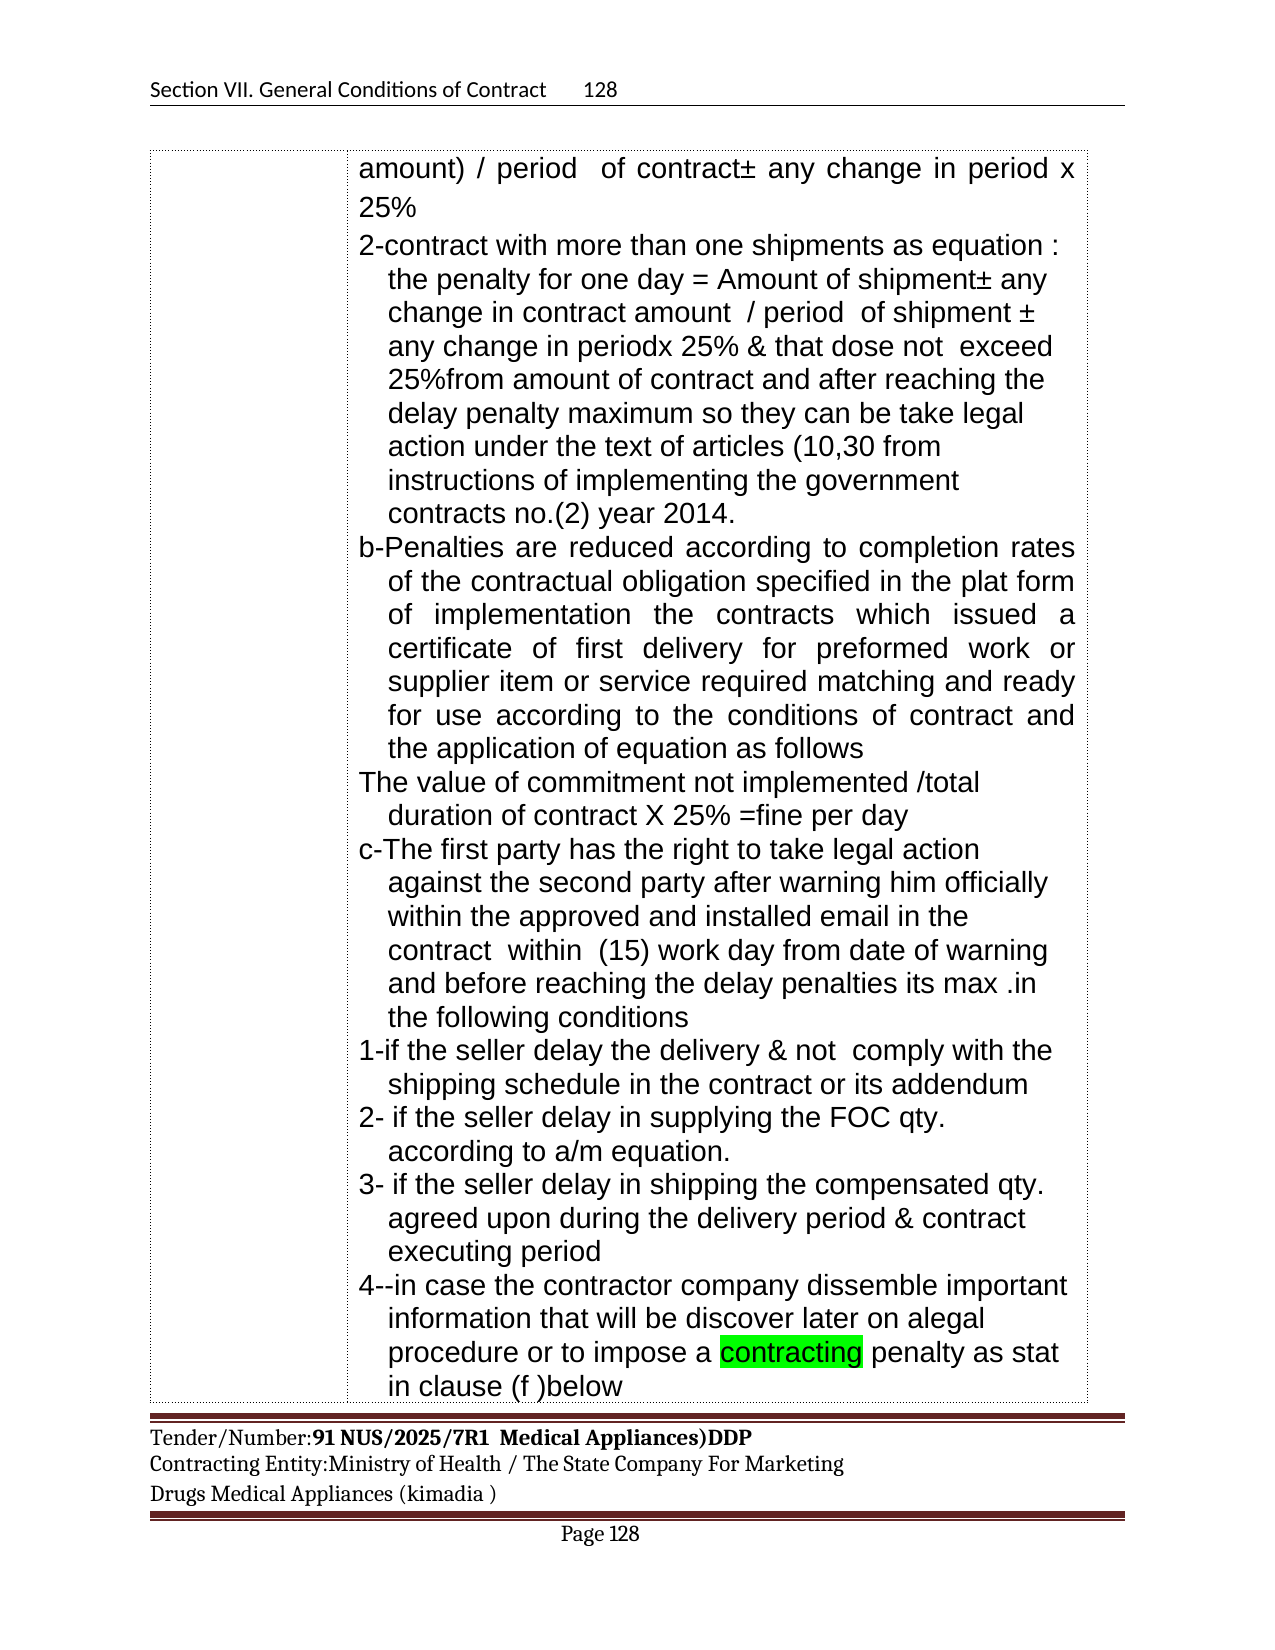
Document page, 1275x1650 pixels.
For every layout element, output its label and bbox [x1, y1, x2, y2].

table_cell [347, 150, 1088, 1402]
